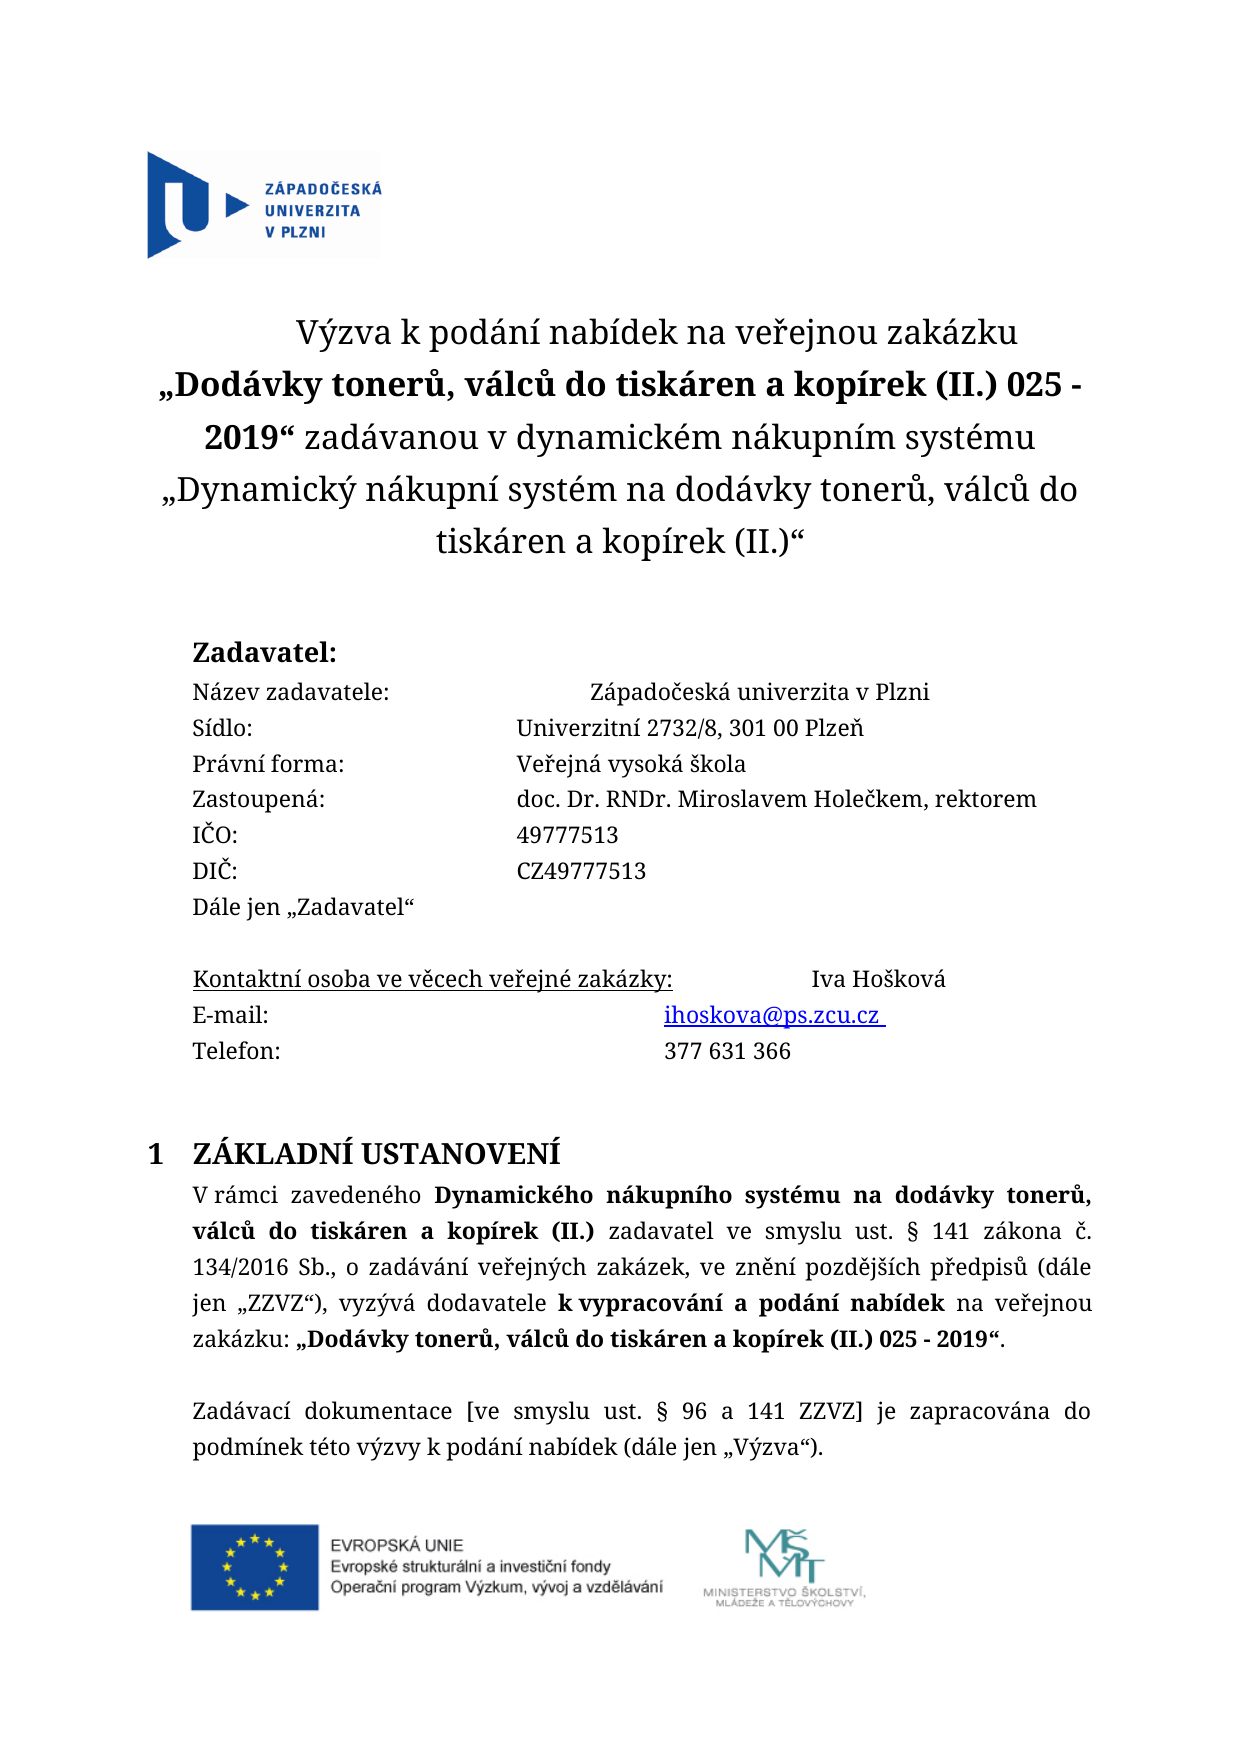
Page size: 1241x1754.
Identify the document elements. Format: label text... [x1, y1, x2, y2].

text DIČ: CZ49777513 [148, 855, 1093, 887]
picture [147, 1483, 903, 1653]
subtitle ZÁKLADNÍ USTANOVENÍ [148, 1133, 1093, 1173]
text Zastoupená: doc. Dr. RNDr. Miroslavem Holečkem, rektorem [192, 783, 1093, 815]
text E-mail: ihoskova@ps.zcu.cz [148, 999, 1093, 1030]
picture [147, 151, 382, 259]
text Název zadavatele: Západočeská univerzita v Plzni [148, 676, 1093, 707]
text Telefon: 377 631 366 [148, 1035, 1093, 1066]
text Dále jen „Zadavatel“ [148, 891, 1093, 922]
text V rámci zavedeného Dynamického nákupního systému na dodávky tonerů, válců do tiskáren a kopírek (II.) zadavatel ve smyslu ust. § 141 zákona č. 134/2016 Sb., o zadávání veřejných zakázek, ve znění pozdějších předpisů (dále jen „ZZVZ“), vyzývá dodavatele k vypracování a podání nabídek na veřejnou zakázku: „Dodávky tonerů, válců do tiskáren a kopírek (II.) 025 - 2019“. [192, 1179, 1093, 1354]
text Výzva k podání nabídek na veřejnou zakázku „Dodávky tonerů, válců do tiskáren a kopírek (II.) 025 - 2019“ zadávanou v dynamickém nákupním systému „Dynamický nákupní systém na dodávky tonerů, válců do tiskáren a kopírek (II.)“ [148, 309, 1093, 563]
text IČO: 49777513 [148, 819, 1093, 851]
text Sídlo: Univerzitní 2732/8, 301 00 Plzeň [148, 712, 1093, 743]
text Právní forma: Veřejná vysoká škola [148, 747, 1093, 779]
text Kontaktní osoba ve věcech veřejné zakázky: Iva Hošková [148, 963, 1093, 994]
text Zadávací dokumentace [ve smyslu ust. § 96 a 141 ZZVZ] je zapracována do podmínek této výzvy k podání nabídek (dále jen „Výzva“). [192, 1395, 1093, 1462]
text Zadavatel: [192, 633, 1093, 670]
